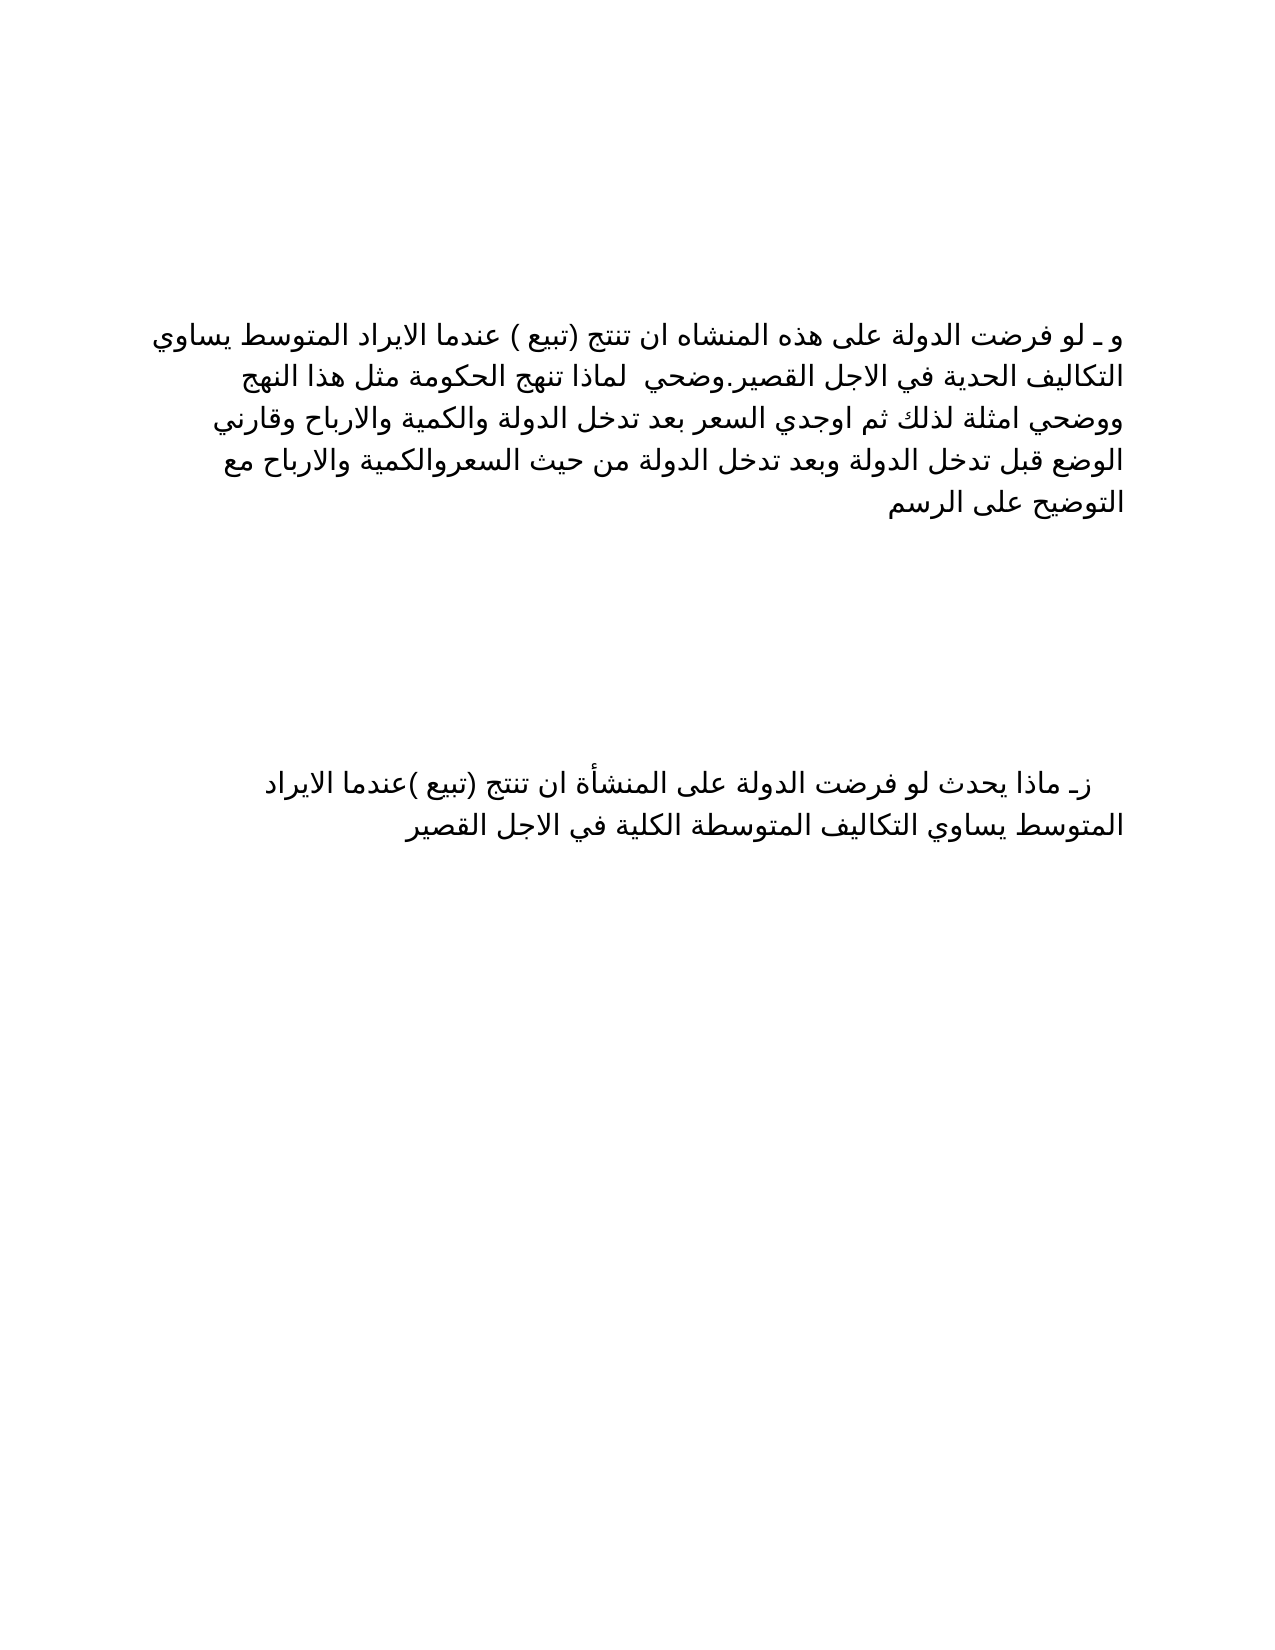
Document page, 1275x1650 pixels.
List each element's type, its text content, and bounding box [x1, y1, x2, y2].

text زـ ماذا يحدث لو فرضت الدولة على المنشأة ان تنتج (تبيع )عندما الايراد المتوسط يساوي التكاليف المتوسطة الكلية في الاجل القصير [150, 766, 1125, 842]
text و ـ لو فرضت الدولة على هذه المنشاه ان تنتج (تبيع ) عندما الايراد المتوسط يساوي التكاليف الحدية في الاجل القصير.وضحي لماذا تنهج الحكومة مثل هذا النهج ووضحي امثلة لذلك ثم اوجدي السعر بعد تدخل الدولة والكمية والارباح وقارني الوضع قبل تدخل الدولة وبعد تدخل الدولة من حيث السعروالكمية والارباح مع التوضيح على الرسم [150, 317, 1125, 518]
